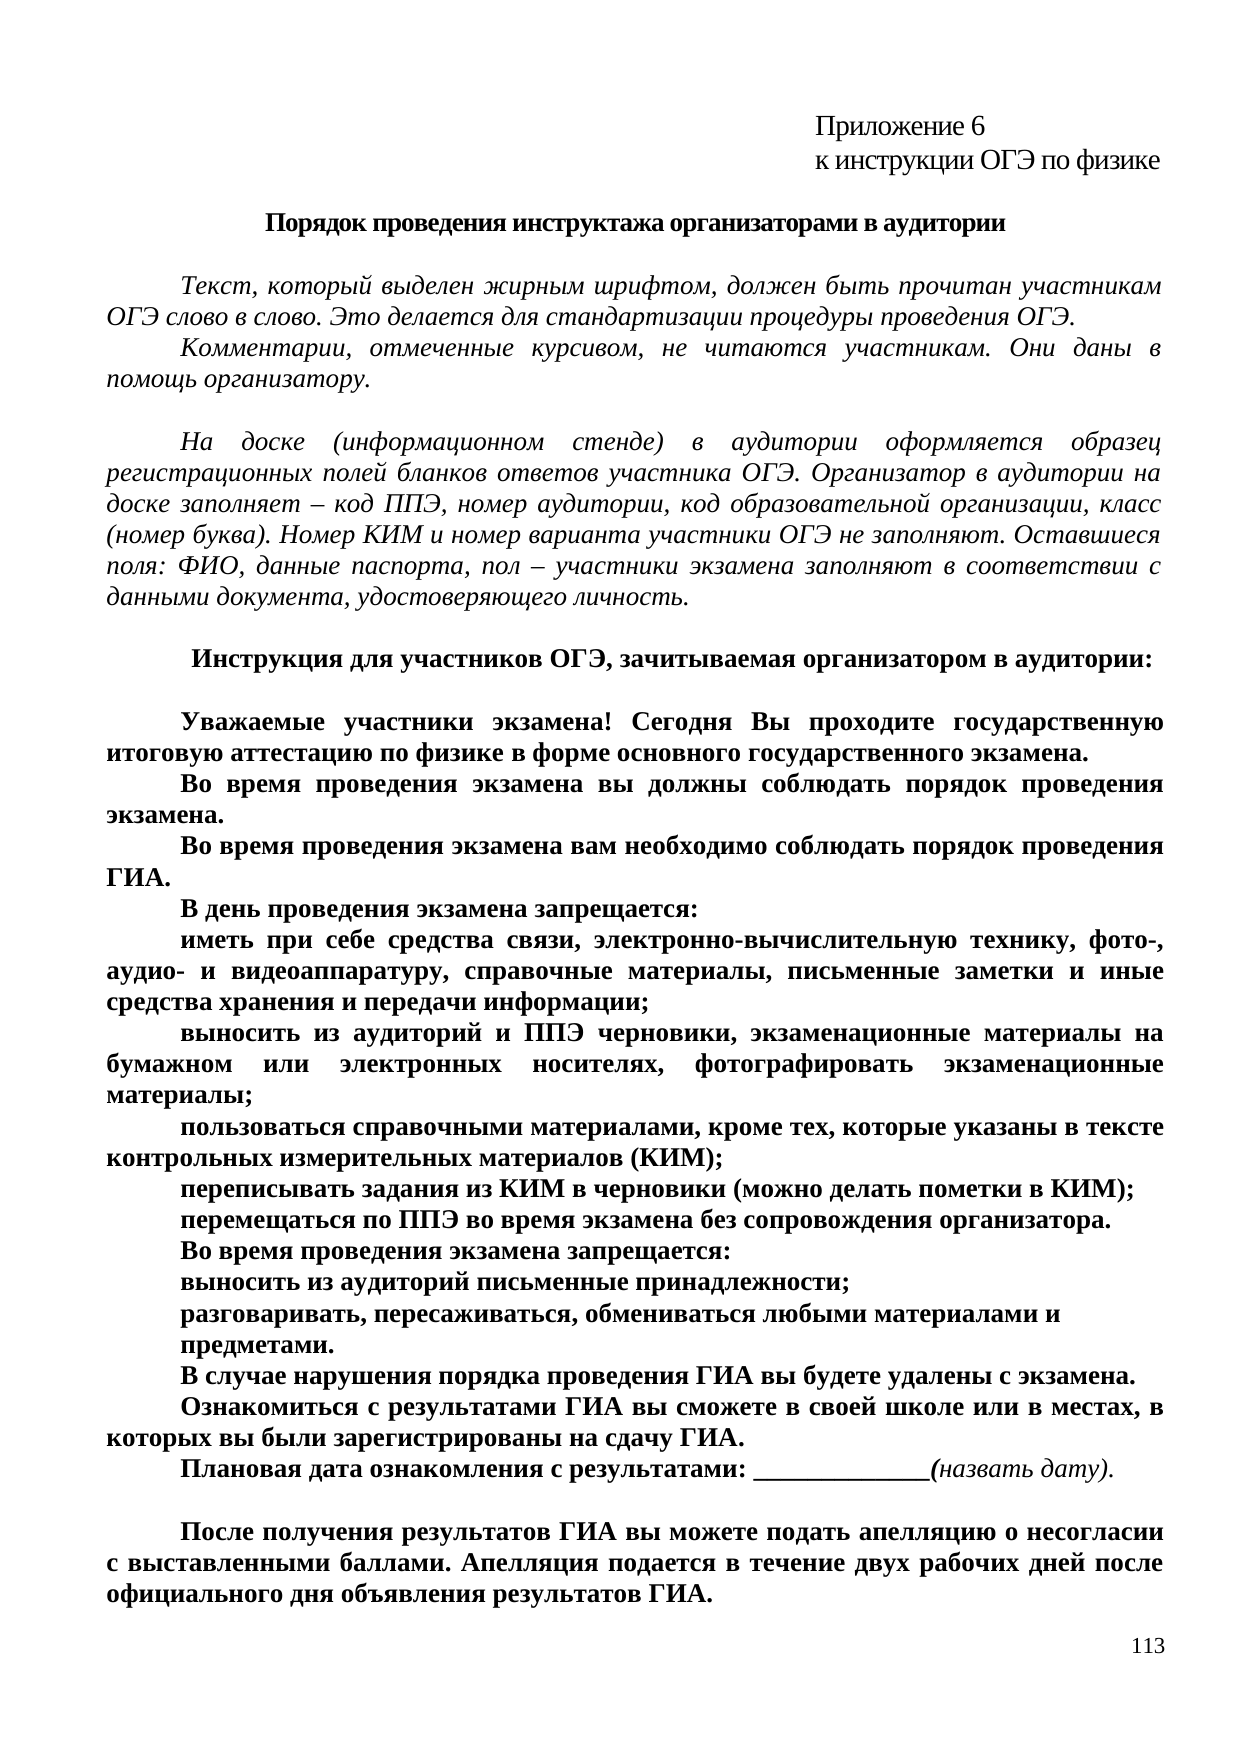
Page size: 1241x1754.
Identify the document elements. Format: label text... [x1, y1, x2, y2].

text В день проведения экзамена запрещается: [106, 892, 1165, 923]
text На доске (информационном стенде) в аудитории оформляется образец регистрационных полей бланков ответов участника ОГЭ. Организатор в аудитории на доске заполняет – код ППЭ, номер аудитории, код образовательной организации, класс (номер буква). Номер КИМ и номер варианта участники ОГЭ не заполняют. Оставшиеся поля: ФИО, данные паспорта, пол – участники экзамена заполняют в соответствии с данными документа, удостоверяющего личность. [106, 424, 1165, 611]
text Инструкция для участников ОГЭ, зачитываемая организатором в аудитории: [106, 643, 1165, 674]
text Во время проведения экзамена вы должны соблюдать порядок проведения экзамена. [106, 767, 1165, 829]
text Во время проведения экзамена вам необходимо соблюдать порядок проведения ГИА. [106, 829, 1165, 892]
text Плановая дата ознакомления с результатами: _____________(назвать дату). [106, 1452, 1165, 1483]
text предметами. [106, 1328, 1165, 1359]
text После получения результатов ГИА вы можете подать апелляцию о несогласии с выставленными баллами. Апелляция подается в течение двух рабочих дней после официального дня объявления результатов ГИА. [106, 1515, 1165, 1608]
text пользоваться справочными материалами, кроме тех, которые указаны в тексте контрольных измерительных материалов (КИМ); [106, 1110, 1165, 1172]
text к инструкции ОГЭ по физике [815, 142, 1165, 175]
text выносить из аудиторий письменные принадлежности; [106, 1266, 1165, 1297]
text Во время проведения экзамена запрещается: [106, 1234, 1165, 1266]
text выносить из аудиторий и ППЭ черновики, экзаменационные материалы на бумажном или электронных носителях, фотографировать экзаменационные материалы; [106, 1016, 1165, 1110]
text Порядок проведения инструктажа организаторами в аудитории [106, 207, 1165, 238]
text переписывать задания из КИМ в черновики (можно делать пометки в КИМ); [106, 1172, 1165, 1203]
text В случае нарушения порядка проведения ГИА вы будете удалены с экзамена. [106, 1359, 1165, 1390]
text Ознакомиться с результатами ГИА вы сможете в своей школе или в местах, в которых вы были зарегистрированы на сдачу ГИА. [106, 1390, 1165, 1452]
text перемещаться по ППЭ во время экзамена без сопровождения организатора. [106, 1203, 1165, 1234]
text Уважаемые участники экзамена! Сегодня Вы проходите государственную итоговую аттестацию по физике в форме основного государственного экзамена. [106, 705, 1165, 767]
text разговаривать, пересаживаться, обмениваться любыми материалами и [106, 1297, 1165, 1328]
text Комментарии, отмеченные курсивом, не читаются участникам. Они даны в помощь организатору. [106, 331, 1165, 393]
text Приложение 6 [815, 108, 1165, 142]
text иметь при себе средства связи, электронно-вычислительную технику, фото-, аудио- и видеоаппаратуру, справочные материалы, письменные заметки и иные средства хранения и передачи информации; [106, 923, 1165, 1016]
text Текст, который выделен жирным шрифтом, должен быть прочитан участникам ОГЭ слово в слово. Это делается для стандартизации процедуры проведения ОГЭ. [106, 269, 1165, 331]
